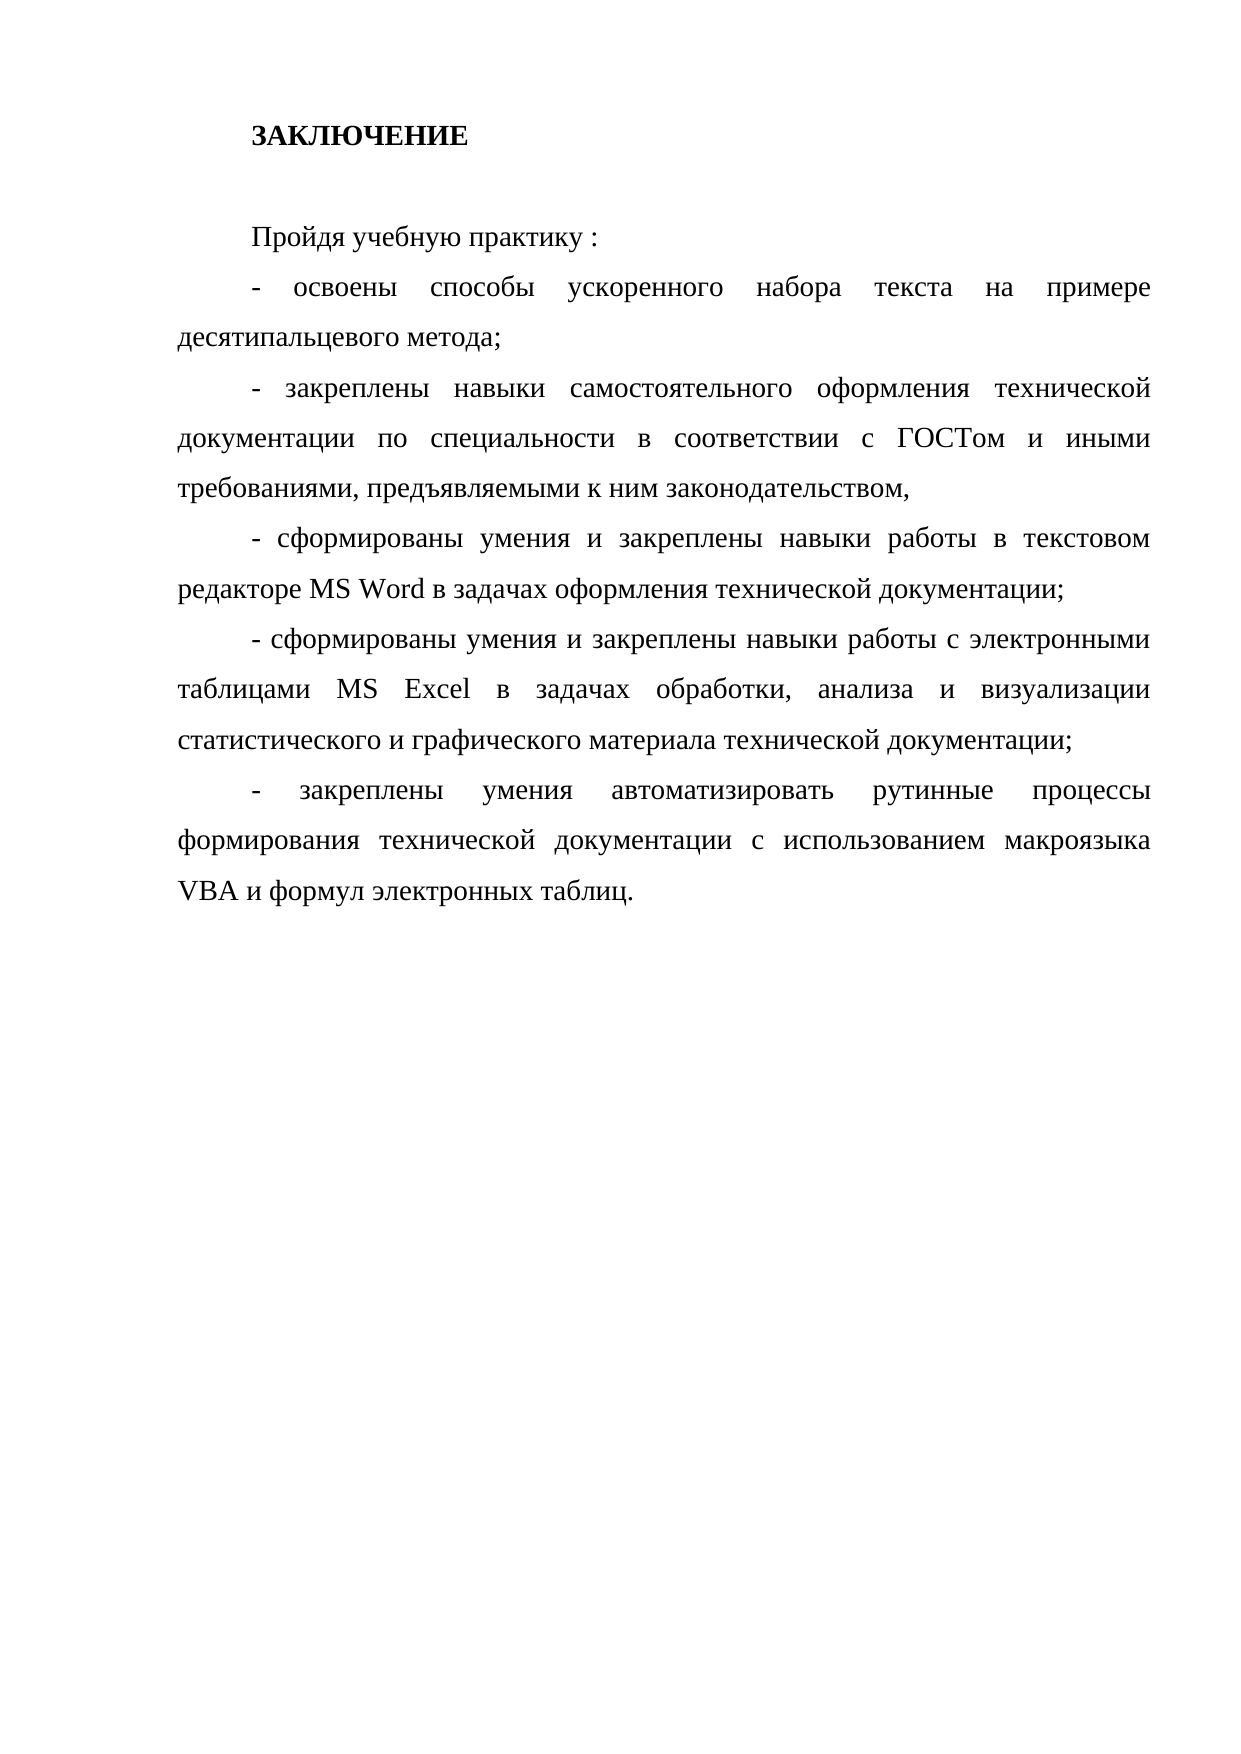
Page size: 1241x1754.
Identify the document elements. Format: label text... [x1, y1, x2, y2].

text - сформированы умения и закреплены навыки работы в текстовом редакторе MS Word в задачах оформления технической документации; [177, 521, 1152, 604]
text - закреплены навыки самостоятельного оформления технической документации по специальности в соответствии с ГОСТом и иными требованиями, предъявляемыми к ним законодательством, [177, 370, 1152, 504]
text - освоены способы ускоренного набора текста на примере десятипальцевого метода; [177, 269, 1152, 353]
text Пройдя учебную практику : [177, 219, 1152, 252]
text - сформированы умения и закреплены навыки работы с электронными таблицами MS Excel в задачах обработки, анализа и визуализации статистического и графического материала технической документации; [177, 621, 1152, 755]
text ЗАКЛЮЧЕНИЕ [177, 118, 1152, 152]
text - закреплены умения автоматизировать рутинные процессы формирования технической документации с использованием макроязыка VBA и формул электронных таблиц. [177, 772, 1152, 906]
